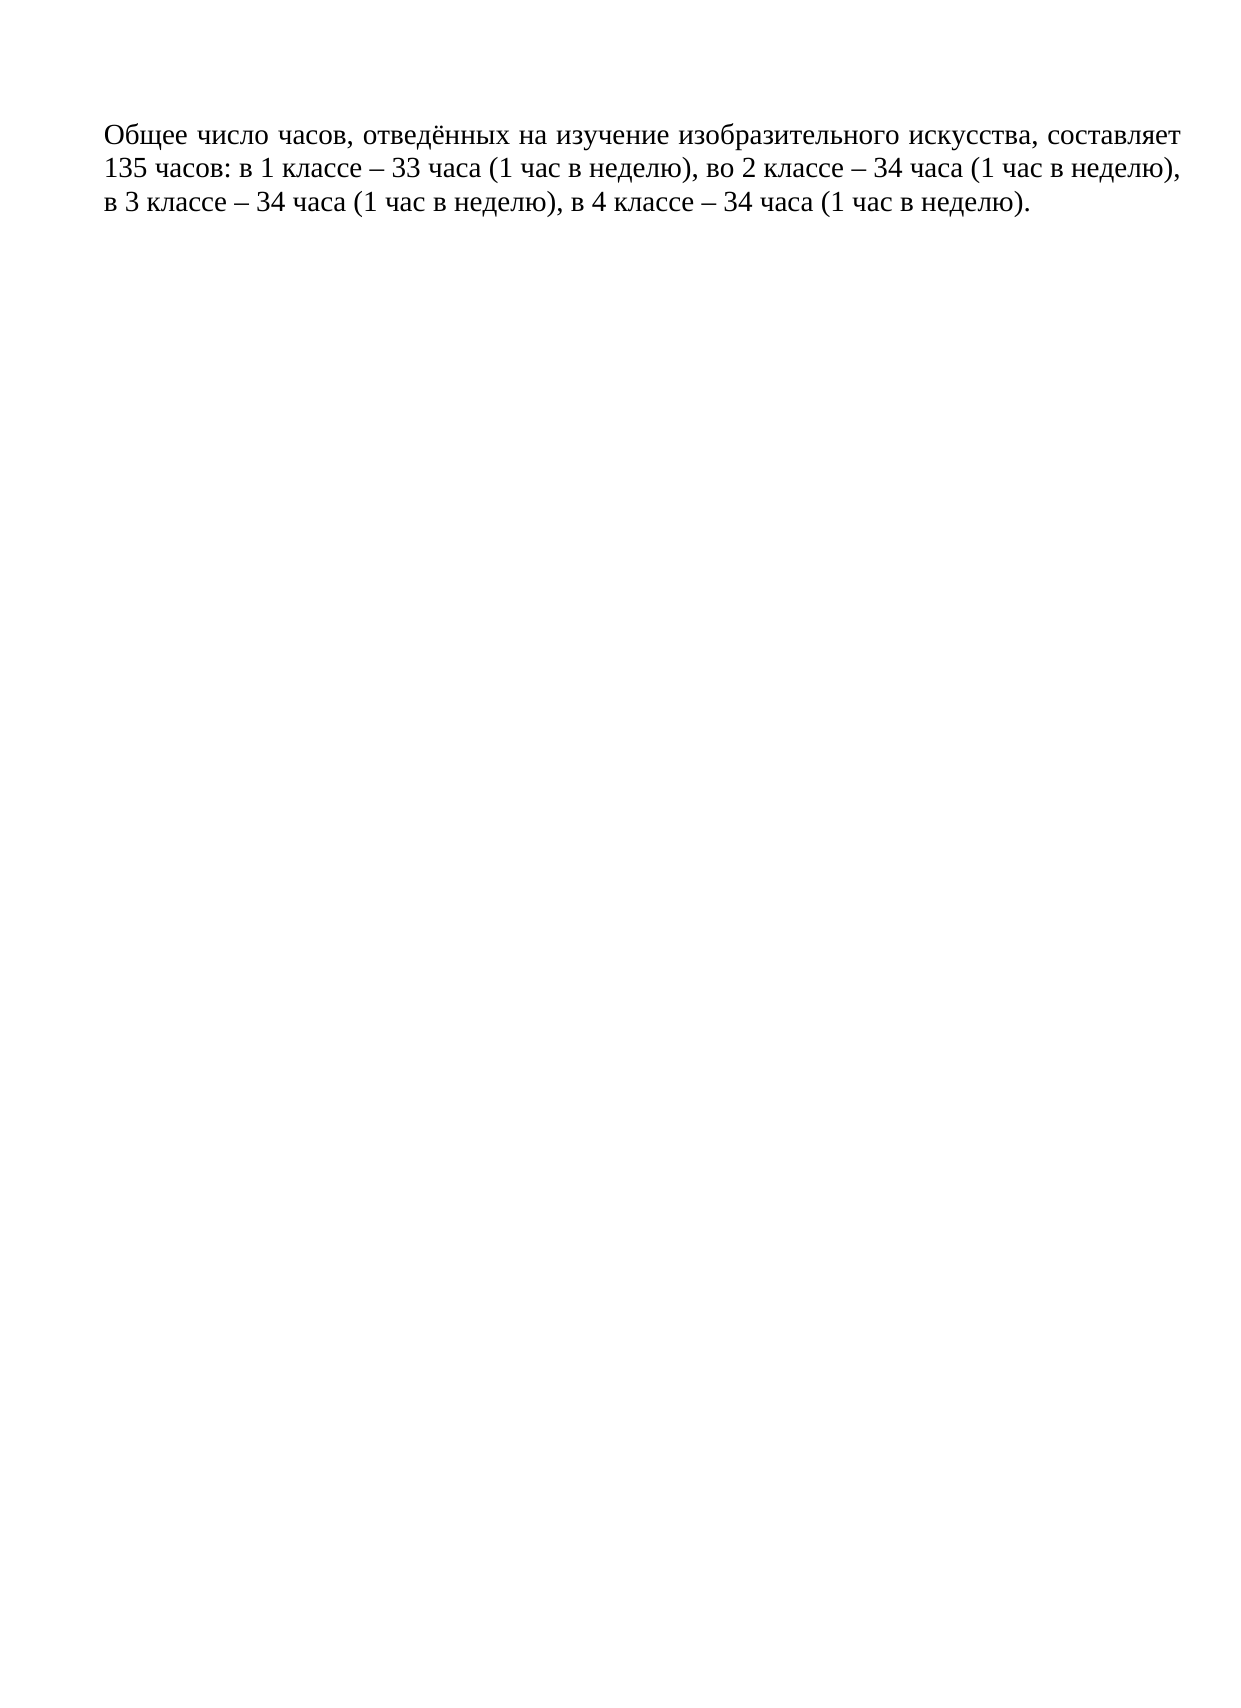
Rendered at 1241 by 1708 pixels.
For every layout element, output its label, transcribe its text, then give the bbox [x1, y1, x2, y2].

text Общее число часов, отведённых на изучение изобразительного искусства, составляет 135 часов: в 1 классе – 33 часа (1 час в неделю), во 2 классе – 34 часа (1 час в неделю), в 3 классе – 34 часа (1 час в неделю), в 4 классе – 34 часа (1 час в неделю). [103, 117, 1182, 218]
